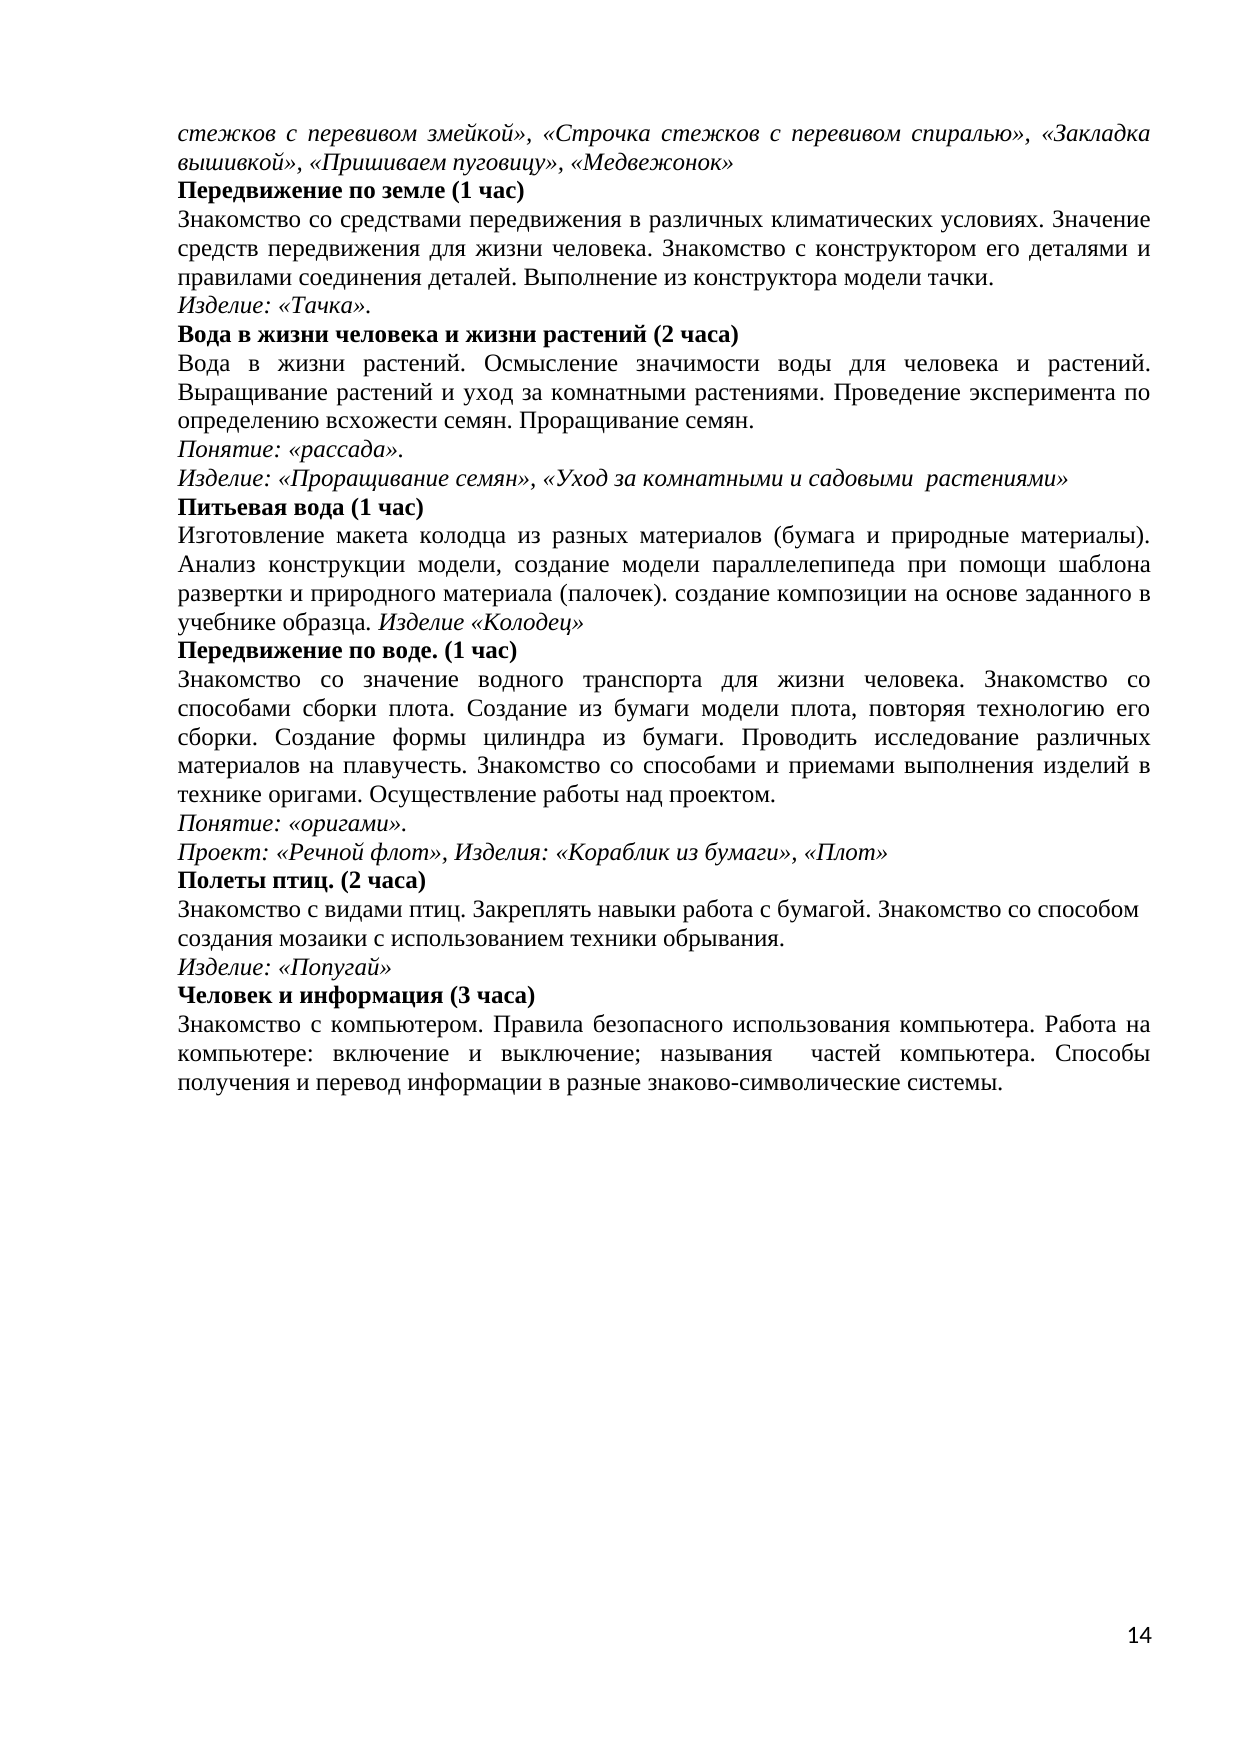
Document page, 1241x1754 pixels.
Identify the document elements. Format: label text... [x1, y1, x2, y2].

text Изготовление макета колодца из разных материалов (бумага и природные материалы). Анализ конструкции модели, создание модели параллелепипеда при помощи шаблона развертки и природного материала (палочек). создание композиции на основе заданного в учебнике образца. Изделие «Колодец» [177, 521, 1152, 636]
text Передвижение по земле (1 час) [177, 176, 1152, 204]
text Понятие: «рассада». [177, 434, 1152, 463]
text Вода в жизни растений. Осмысление значимости воды для человека и растений. Выращивание растений и уход за комнатными растениями. Проведение эксперимента по определению всхожести семян. Проращивание семян. [177, 348, 1152, 434]
text Питьевая вода (1 час) [177, 492, 1152, 521]
text Знакомство с видами птиц. Закреплять навыки работа с бумагой. Знакомство со способом создания мозаики с использованием техники обрывания. [177, 894, 1152, 952]
text Знакомство с компьютером. Правила безопасного использования компьютера. Работа на компьютере: включение и выключение; называния частей компьютера. Способы получения и перевод информации в разные знаково-символические системы. [177, 1009, 1152, 1096]
text Изделие: «Попугай» [177, 952, 1152, 981]
text Проект: «Речной флот», Изделия: «Кораблик из бумаги», «Плот» [177, 837, 1152, 866]
text Знакомство со значение водного транспорта для жизни человека. Знакомство со способами сборки плота. Создание из бумаги модели плота, повторяя технологию его сборки. Создание формы цилиндра из бумаги. Проводить исследование различных материалов на плавучесть. Знакомство со способами и приемами выполнения изделий в технике оригами. Осуществление работы над проектом. [177, 664, 1152, 808]
text Вода в жизни человека и жизни растений (2 часа) [177, 319, 1152, 348]
text Передвижение по воде. (1 час) [177, 636, 1152, 664]
text Полеты птиц. (2 часа) [177, 866, 1152, 894]
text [177, 118, 1152, 176]
text Изделие: «Проращивание семян», «Уход за комнатными и садовыми растениями» [177, 463, 1152, 492]
text Изделие: «Тачка». [177, 291, 1152, 319]
text Понятие: «оригами». [177, 808, 1152, 837]
text Знакомство со средствами передвижения в различных климатических условиях. Значение средств передвижения для жизни человека. Знакомство с конструктором его деталями и правилами соединения деталей. Выполнение из конструктора модели тачки. [177, 204, 1152, 291]
text Человек и информация (3 часа) [177, 981, 1152, 1009]
